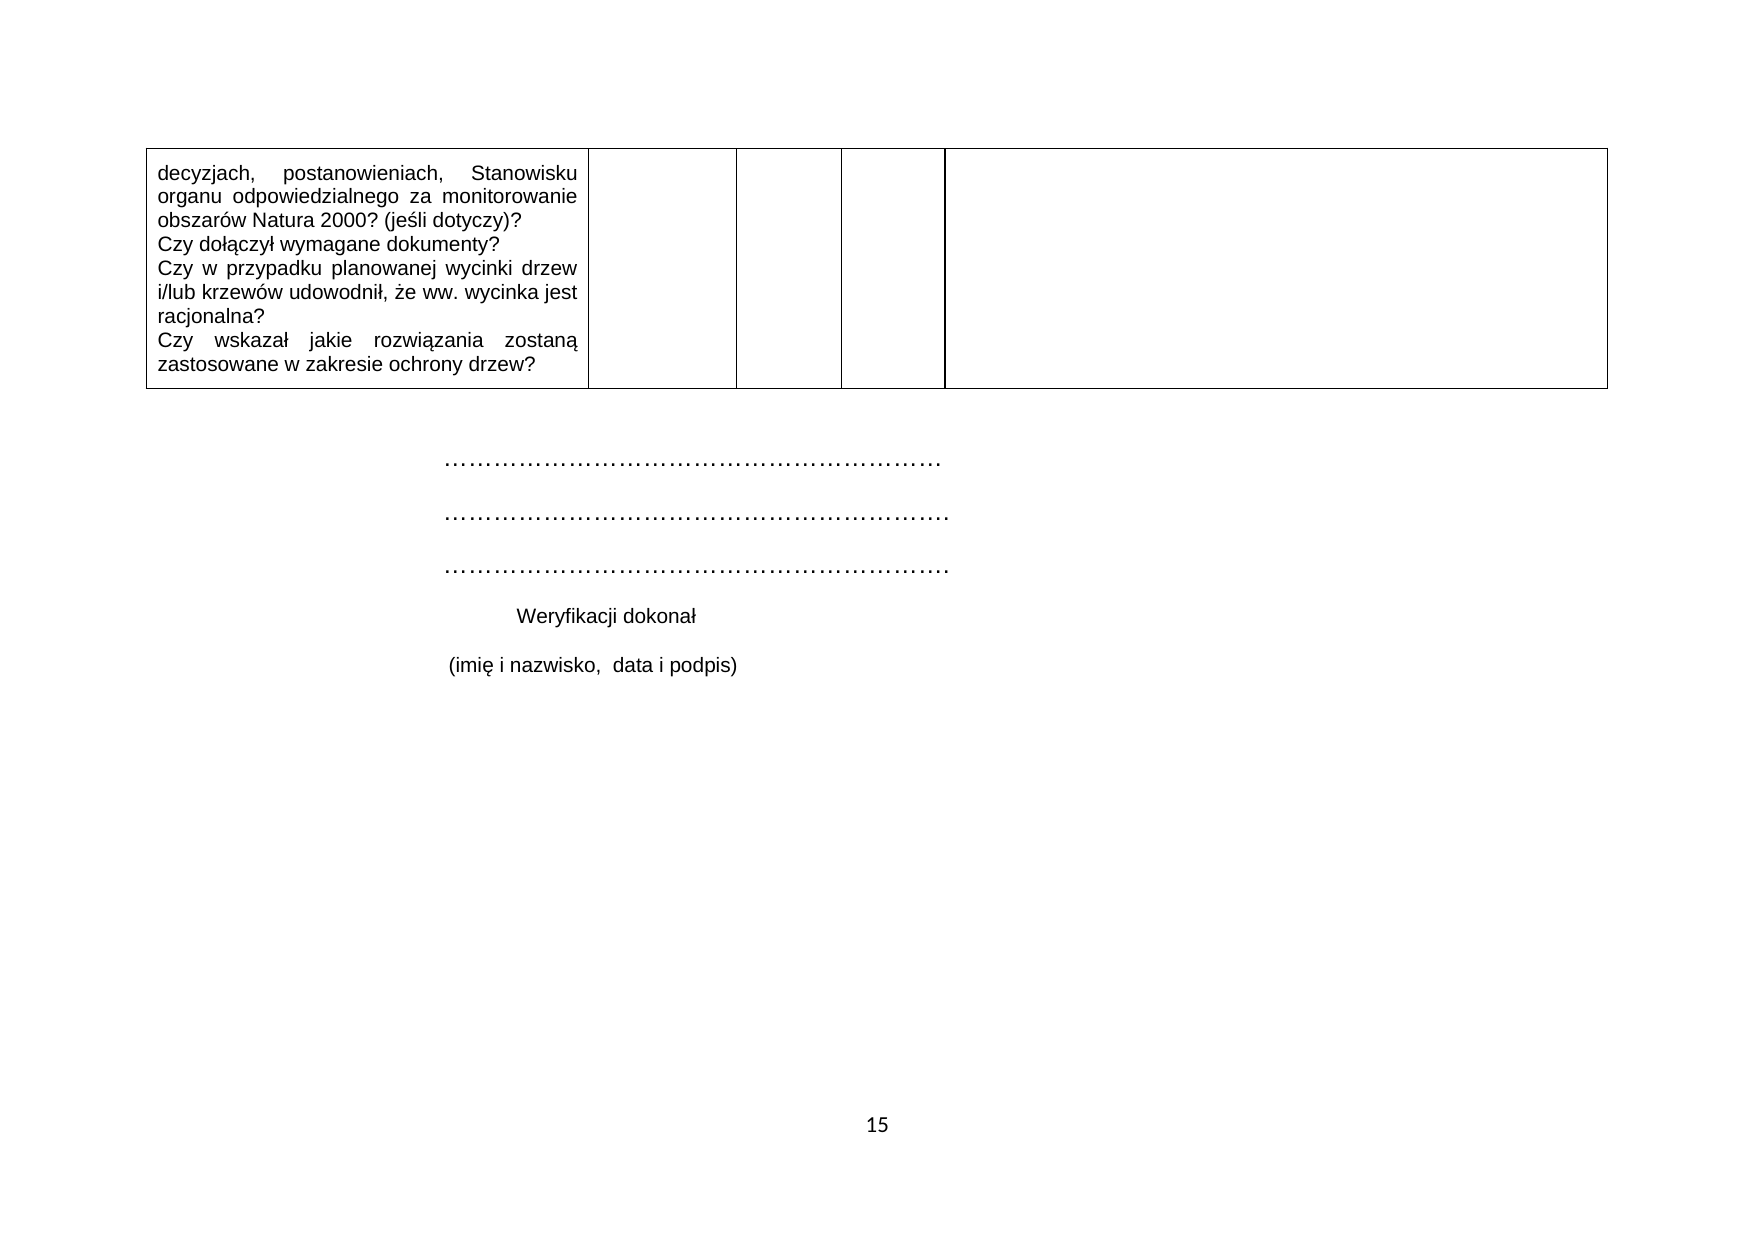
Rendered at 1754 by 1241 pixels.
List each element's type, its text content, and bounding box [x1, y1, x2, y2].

text (imię i nazwisko, data i podpis) [369, 653, 1606, 677]
table_cell [589, 149, 736, 388]
text Weryfikacji dokonał [443, 604, 1606, 628]
text …………………………………………………… [148, 443, 1606, 471]
table_cell [737, 149, 841, 388]
table_cell [946, 149, 1607, 388]
table_cell [842, 149, 944, 388]
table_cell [147, 149, 588, 388]
text ……………………………………………………. [148, 550, 1606, 579]
text ……………………………………………………. [148, 497, 1606, 525]
